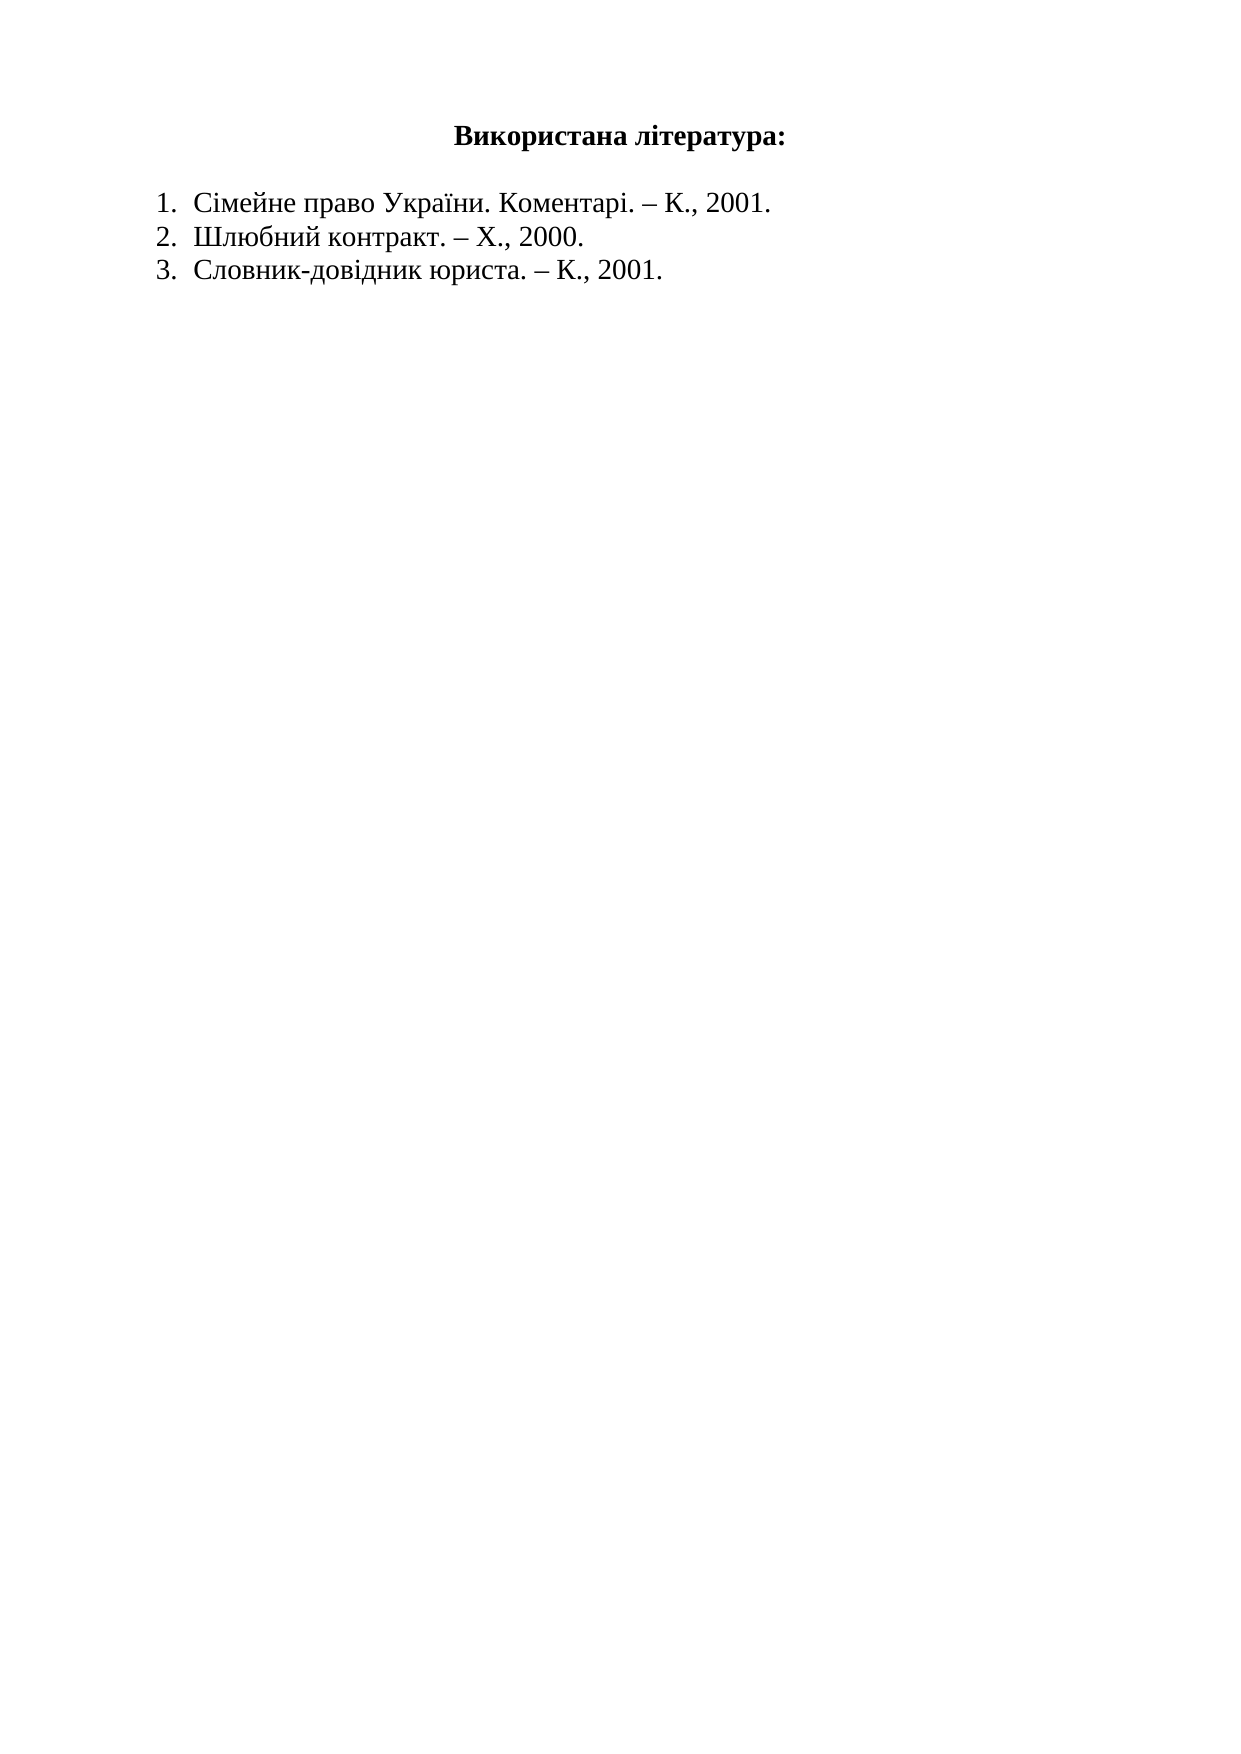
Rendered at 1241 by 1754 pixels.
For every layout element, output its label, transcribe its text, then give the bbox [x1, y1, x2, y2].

text Використана література: [118, 118, 1122, 152]
list Шлюбний контракт. – Х., 2000. [156, 219, 1122, 252]
list Словник-довідник юриста. – К., 2001. [156, 252, 1122, 286]
list Сімейне право України. Коментарі. – К., 2001. [156, 185, 1122, 219]
